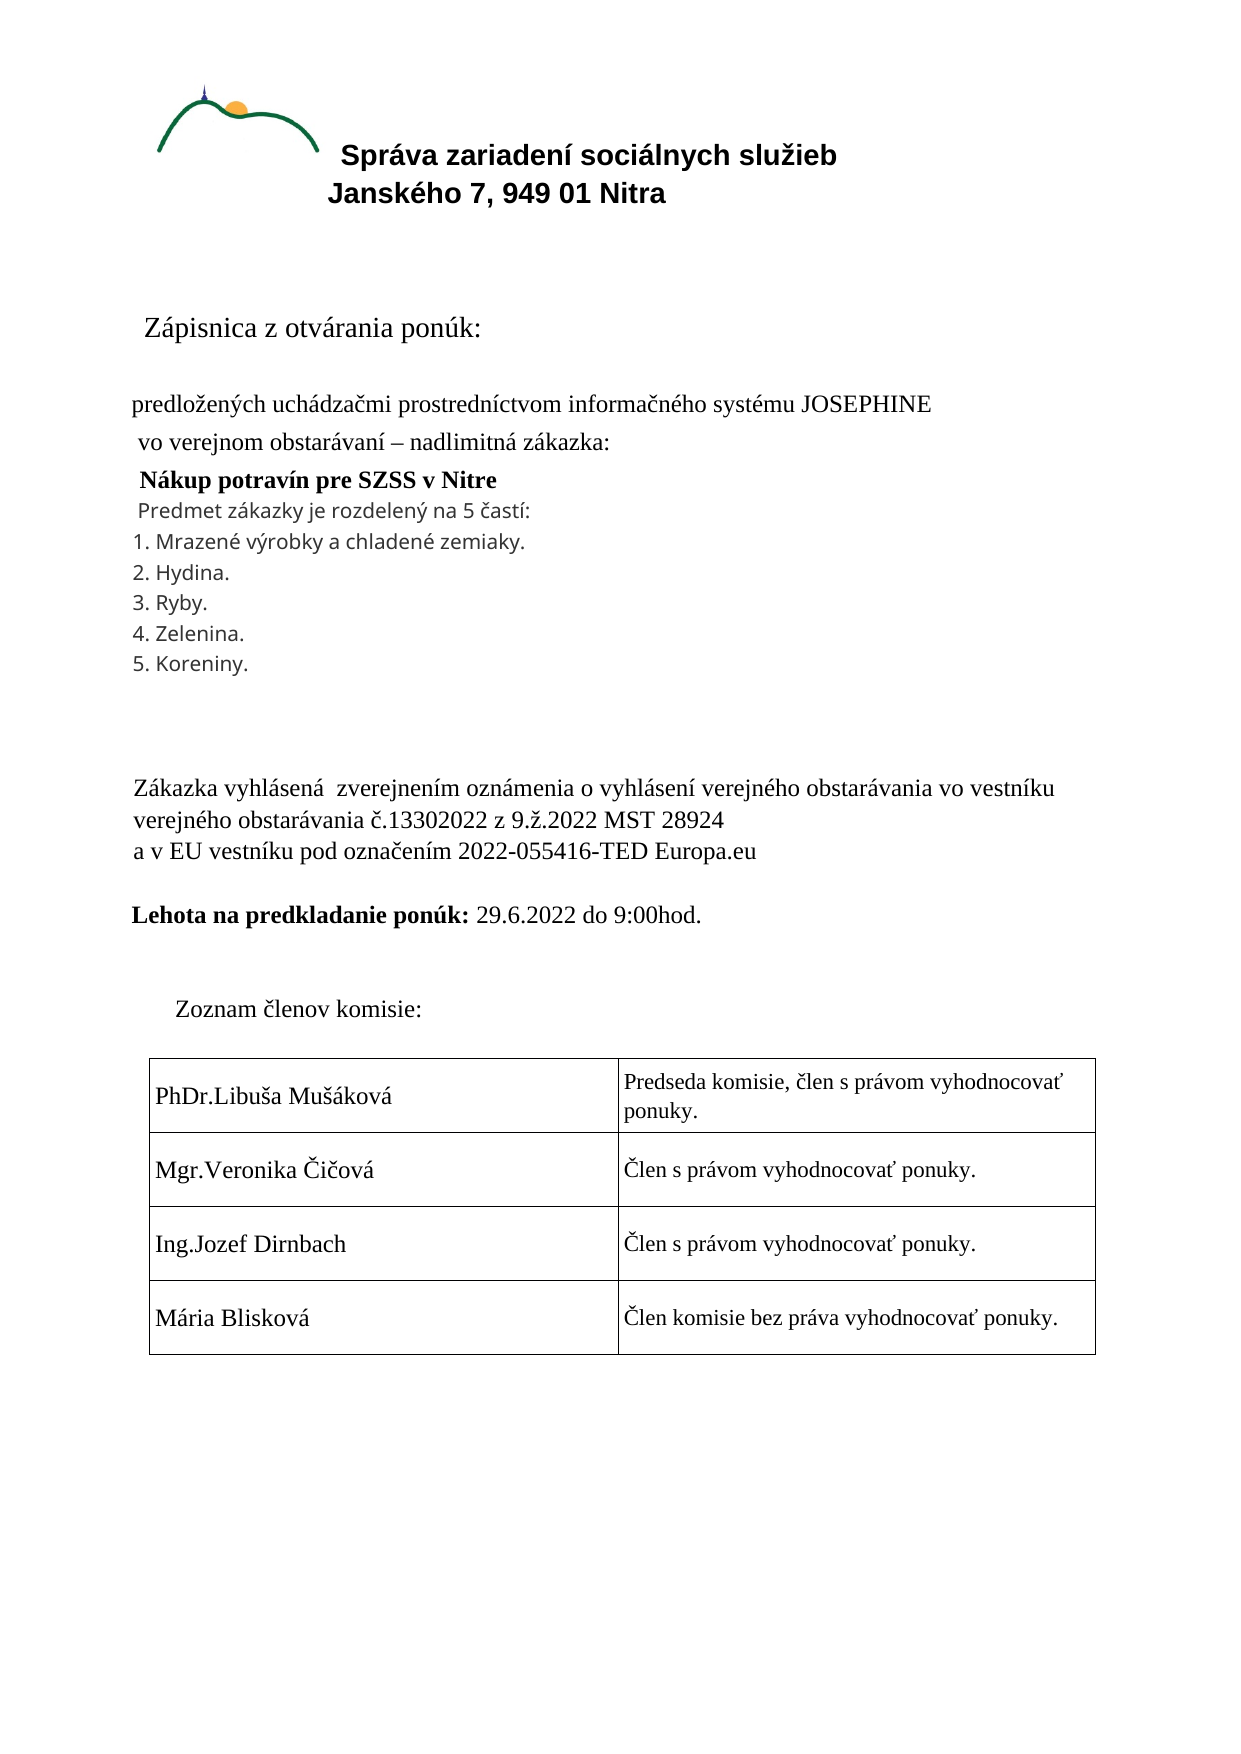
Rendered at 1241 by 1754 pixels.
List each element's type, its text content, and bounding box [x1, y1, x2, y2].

text Lehota na predkladanie ponúk: 29.6.2022 do 9:00hod. [131, 900, 1122, 929]
table_cell Mgr.Veronika Čičová [150, 1133, 618, 1206]
table_cell Ing.Jozef Dirnbach [150, 1207, 618, 1279]
text a v EU vestníku pod označením 2022-055416-TED Europa.eu [133, 836, 1122, 865]
table_header PhDr.Libuša Mušáková [150, 1059, 618, 1132]
text Zápisnica z otvárania ponúk: [100, 310, 1122, 343]
text Nákup potravín pre SZSS v Nitre [133, 465, 1122, 494]
table_cell Člen komisie bez práva vyhodnocovať ponuky. [619, 1281, 1095, 1353]
table_header Predseda komisie, člen s právom vyhodnocovať ponuky. [619, 1059, 1095, 1132]
table_cell Člen s právom vyhodnocovať ponuky. [619, 1133, 1095, 1206]
text vo verejnom obstarávaní – nadlimitná zákazka: [131, 427, 1117, 456]
text predložených uchádzačmi prostredníctvom informačného systému JOSEPHINE [131, 389, 1117, 417]
picture [139, 76, 333, 166]
text Janského 7, 949 01 Nitra [133, 176, 1122, 209]
text Správa zariadení sociálnych služieb [133, 77, 1122, 172]
table_cell Člen s právom vyhodnocovať ponuky. [619, 1207, 1095, 1279]
text Predmet zákazky je rozdelený na 5 častí: 1. Mrazené výrobky a chladené zemiaky. 2. Hydina. 3. Ryby. 4. Zelenina. 5. Koreniny. [100, 496, 1122, 678]
list Zoznam členov komisie: [175, 994, 1122, 1022]
table_cell Mária Blisková [150, 1281, 618, 1353]
text Zákazka vyhlásená zverejnením oznámenia o vyhlásení verejného obstarávania vo vestníku verejného obstarávania č.13302022 z 9.ž.2022 MST 28924 [133, 773, 1122, 834]
